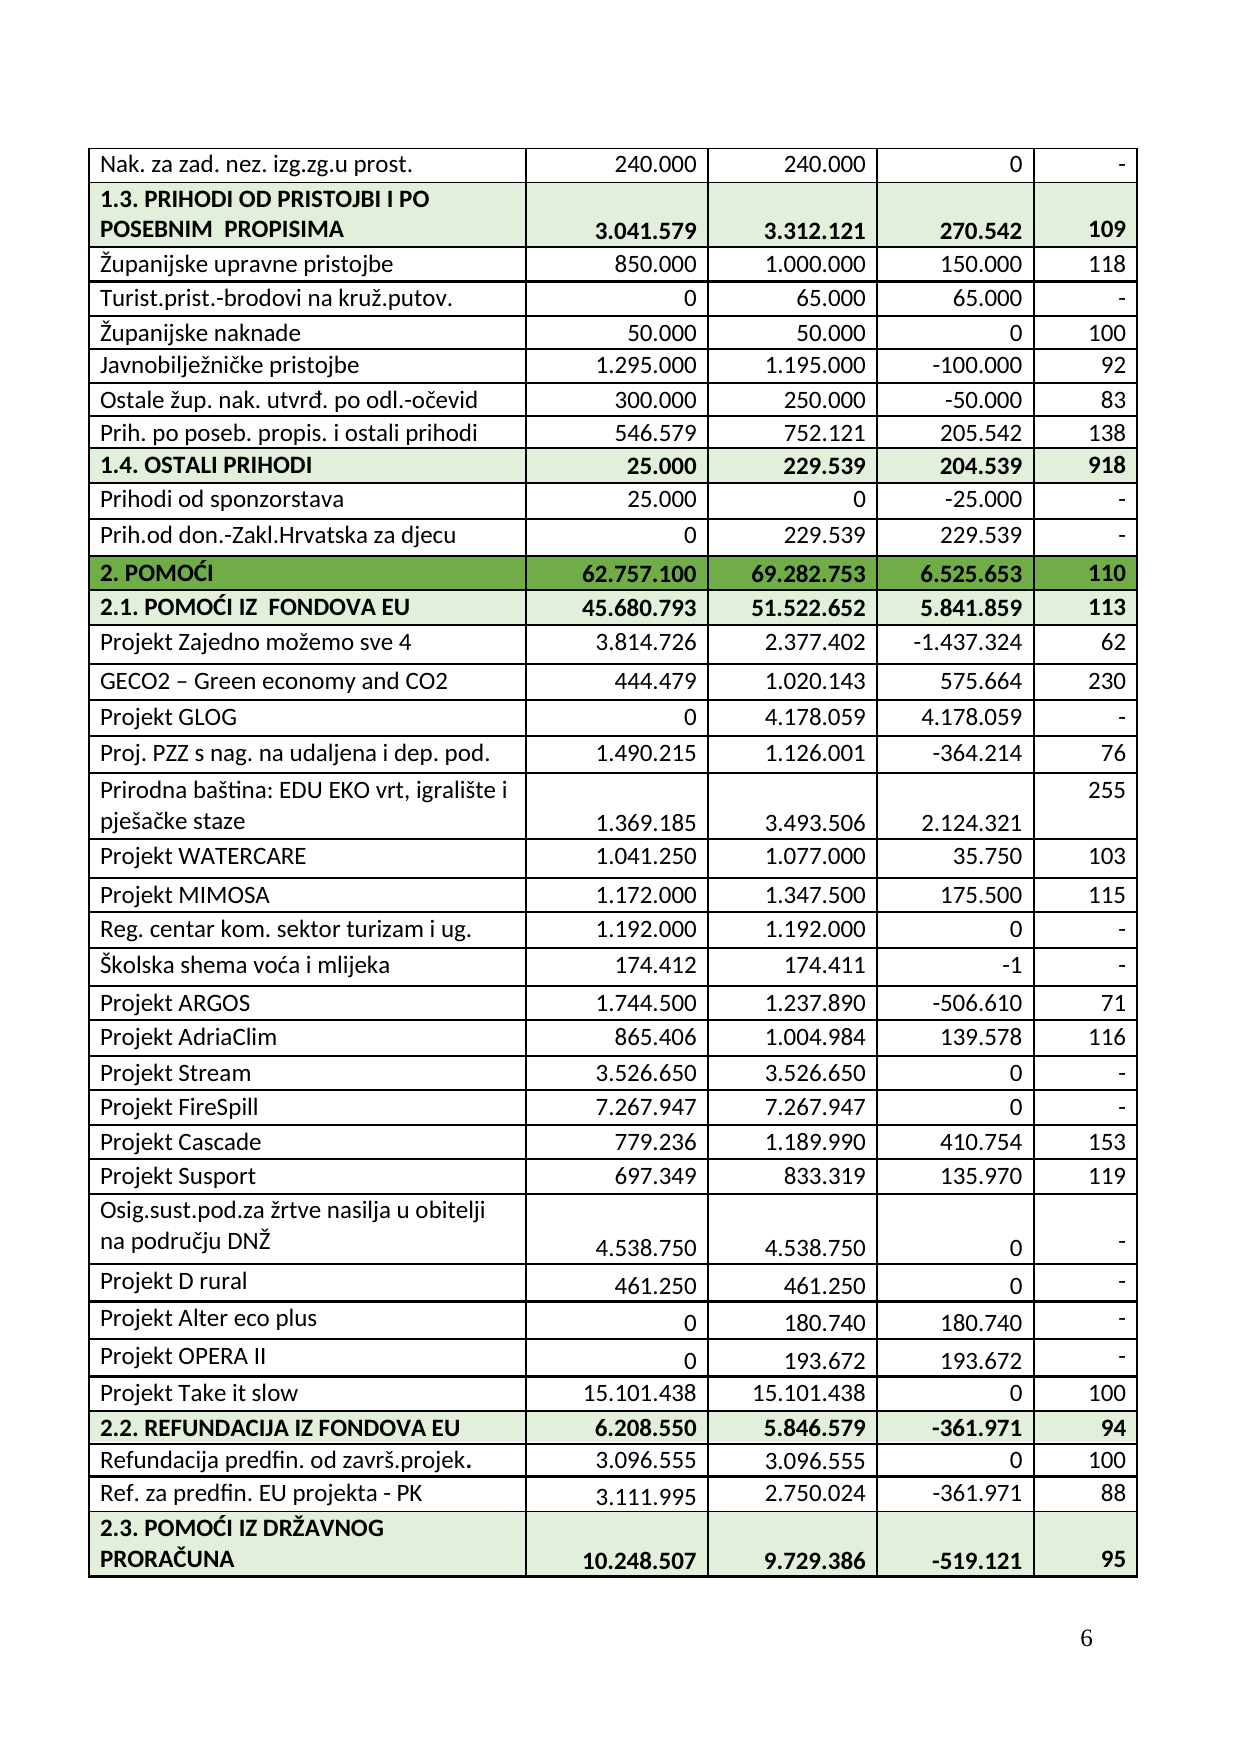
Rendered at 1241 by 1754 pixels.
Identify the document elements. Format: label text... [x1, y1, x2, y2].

table_cell 110 [1035, 557, 1136, 589]
table_cell GECO2 – Green economy and CO2 [90, 665, 525, 699]
table_cell 0 [878, 1265, 1033, 1300]
table_cell 205.542 [878, 417, 1033, 447]
table_cell -100.000 [878, 350, 1033, 382]
table_cell - [1035, 484, 1136, 517]
table_cell 0 [527, 701, 707, 735]
table_cell 139.578 [878, 1021, 1033, 1055]
table_cell - [1035, 1340, 1136, 1375]
table_cell 229.539 [878, 520, 1033, 555]
table_cell 300.000 [527, 384, 707, 414]
table_cell 115 [1035, 879, 1136, 911]
table_cell 6.208.550 [527, 1412, 707, 1442]
table_cell Projekt Cascade [90, 1126, 525, 1158]
table_cell 410.754 [878, 1126, 1033, 1158]
table_cell -361.971 [878, 1412, 1033, 1442]
table_cell - [1035, 1091, 1136, 1124]
table_cell -361.971 [878, 1478, 1033, 1511]
table_cell 833.319 [709, 1160, 876, 1192]
table_cell 1.126.001 [709, 737, 876, 772]
table_cell 2.377.402 [709, 626, 876, 663]
table_cell 0 [527, 1303, 707, 1338]
table_cell 697.349 [527, 1160, 707, 1192]
table_cell 918 [1035, 449, 1136, 482]
table_cell 3.814.726 [527, 626, 707, 663]
table_cell 65.000 [878, 283, 1033, 315]
table_cell Javnobilježničke pristojbe [90, 350, 525, 382]
table_cell 1.192.000 [709, 913, 876, 947]
table_cell Projekt FireSpill [90, 1091, 525, 1124]
table_cell -25.000 [878, 484, 1033, 517]
table_cell 1.000.000 [709, 248, 876, 280]
table_cell Projekt AdriaClim [90, 1021, 525, 1055]
table_cell Projekt Alter eco plus [90, 1303, 525, 1338]
table_cell 174.411 [709, 949, 876, 985]
table_cell - [1035, 149, 1136, 182]
table_cell 25.000 [527, 484, 707, 517]
table_cell Županijske naknade [90, 317, 525, 347]
table_cell 865.406 [527, 1021, 707, 1055]
table_cell 76 [1035, 737, 1136, 772]
table_cell 1.237.890 [709, 987, 876, 1019]
table_cell Projekt WATERCARE [90, 840, 525, 877]
table_cell Prihodi od sponzorstava [90, 484, 525, 517]
table_cell 461.250 [527, 1265, 707, 1300]
table_cell 0 [878, 1057, 1033, 1089]
table_cell 153 [1035, 1126, 1136, 1158]
table_cell 4.538.750 [527, 1195, 707, 1263]
table_cell 2.1. POMOĆI IZ FONDOVA EU [90, 591, 525, 624]
table_cell Projekt D rural [90, 1265, 525, 1300]
table_cell 1.077.000 [709, 840, 876, 877]
table_cell Projekt OPERA II [90, 1340, 525, 1375]
table_cell 1.004.984 [709, 1021, 876, 1055]
table_cell Reg. centar kom. sektor turizam i ug. [90, 913, 525, 947]
table_cell 229.539 [709, 449, 876, 482]
table_cell Projekt Susport [90, 1160, 525, 1192]
table_cell 0 [527, 1340, 707, 1375]
table_cell Nak. za zad. nez. izg.zg.u prost. [90, 149, 525, 182]
table_cell - [1035, 283, 1136, 315]
table_cell -506.610 [878, 987, 1033, 1019]
table_cell Ostale žup. nak. utvrđ. po odl.-očevid [90, 384, 525, 414]
table_cell 1.347.500 [709, 879, 876, 911]
table_cell 255 [1035, 774, 1136, 838]
table_cell 1.369.185 [527, 774, 707, 838]
table_cell - [1035, 1265, 1136, 1300]
table_cell - [1035, 913, 1136, 947]
table_cell 0 [709, 484, 876, 517]
table_cell 575.664 [878, 665, 1033, 699]
table_cell 1.020.143 [709, 665, 876, 699]
table_cell - [1035, 949, 1136, 985]
table_cell 193.672 [709, 1340, 876, 1375]
table_cell 752.121 [709, 417, 876, 447]
table_cell 2.124.321 [878, 774, 1033, 838]
table_cell 204.539 [878, 449, 1033, 482]
table_cell 71 [1035, 987, 1136, 1019]
table_cell -519.121 [878, 1512, 1033, 1575]
table_cell -364.214 [878, 737, 1033, 772]
table_cell Proj. PZZ s nag. na udaljena i dep. pod. [90, 737, 525, 772]
table_cell 94 [1035, 1412, 1136, 1442]
table_cell Turist.prist.-brodovi na kruž.putov. [90, 283, 525, 315]
table_cell 9.729.386 [709, 1512, 876, 1575]
table_cell 240.000 [709, 149, 876, 182]
table_cell 0 [878, 1091, 1033, 1124]
table_cell 444.479 [527, 665, 707, 699]
table_cell 0 [527, 520, 707, 555]
table_cell 50.000 [709, 317, 876, 347]
table_cell Prih. po poseb. propis. i ostali prihodi [90, 417, 525, 447]
table_cell Prirodna baština: EDU EKO vrt, igralište i pješačke staze [90, 774, 525, 838]
table_cell 100 [1035, 1378, 1136, 1410]
table_cell 3.526.650 [527, 1057, 707, 1089]
table_cell 138 [1035, 417, 1136, 447]
table_cell 180.740 [878, 1303, 1033, 1338]
table_cell 193.672 [878, 1340, 1033, 1375]
table_cell 1.195.000 [709, 350, 876, 382]
table_cell 2.3. POMOĆI IZ DRŽAVNOG PRORAČUNA [90, 1512, 525, 1575]
table_cell 1.4. OSTALI PRIHODI [90, 449, 525, 482]
table_cell 2.2. REFUNDACIJA IZ FONDOVA EU [90, 1412, 525, 1442]
table_cell - [1035, 520, 1136, 555]
table_cell 546.579 [527, 417, 707, 447]
table_cell 10.248.507 [527, 1512, 707, 1575]
table_cell Prih.od don.-Zakl.Hrvatska za djecu [90, 520, 525, 555]
table_cell 62 [1035, 626, 1136, 663]
table_cell 1.295.000 [527, 350, 707, 382]
table_cell 7.267.947 [709, 1091, 876, 1124]
table_cell Županijske upravne pristojbe [90, 248, 525, 280]
table_cell 229.539 [709, 520, 876, 555]
table_cell 1.3. PRIHODI OD PRISTOJBI I PO POSEBNIM PROPISIMA [90, 183, 525, 246]
table_cell 62.757.100 [527, 557, 707, 589]
table_cell 116 [1035, 1021, 1136, 1055]
table_cell 88 [1035, 1478, 1136, 1511]
table_cell Projekt Stream [90, 1057, 525, 1089]
table_cell Školska shema voća i mlijeka [90, 949, 525, 985]
table_cell 779.236 [527, 1126, 707, 1158]
table_cell 0 [878, 1378, 1033, 1410]
table_cell - [1035, 1303, 1136, 1338]
table_cell Projekt Zajedno možemo sve 4 [90, 626, 525, 663]
table_cell 0 [878, 317, 1033, 347]
table_cell 45.680.793 [527, 591, 707, 624]
table_cell 3.526.650 [709, 1057, 876, 1089]
table_cell - [1035, 701, 1136, 735]
table_cell Refundacija predfin. od završ.projek. [90, 1445, 525, 1475]
table_cell 1.744.500 [527, 987, 707, 1019]
table_cell 1.172.000 [527, 879, 707, 911]
table_cell 1.041.250 [527, 840, 707, 877]
table_cell 7.267.947 [527, 1091, 707, 1124]
table_cell 3.041.579 [527, 183, 707, 246]
table_cell 51.522.652 [709, 591, 876, 624]
table_cell 0 [878, 149, 1033, 182]
table_cell 100 [1035, 317, 1136, 347]
table_cell 1.192.000 [527, 913, 707, 947]
table_cell 150.000 [878, 248, 1033, 280]
table_cell 4.178.059 [709, 701, 876, 735]
table_cell 5.841.859 [878, 591, 1033, 624]
table_cell 1.490.215 [527, 737, 707, 772]
table_cell 25.000 [527, 449, 707, 482]
table_cell 0 [878, 913, 1033, 947]
table_cell 230 [1035, 665, 1136, 699]
table_cell 1.189.990 [709, 1126, 876, 1158]
table_cell 2. POMOĆI [90, 557, 525, 589]
table_cell 83 [1035, 384, 1136, 414]
table_cell 175.500 [878, 879, 1033, 911]
table_cell 461.250 [709, 1265, 876, 1300]
table_cell 850.000 [527, 248, 707, 280]
table_cell 4.178.059 [878, 701, 1033, 735]
table_cell Projekt ARGOS [90, 987, 525, 1019]
table_cell 270.542 [878, 183, 1033, 246]
table_cell -1.437.324 [878, 626, 1033, 663]
table_cell 3.312.121 [709, 183, 876, 246]
table_cell 65.000 [709, 283, 876, 315]
table_cell 0 [878, 1195, 1033, 1263]
table_cell Projekt MIMOSA [90, 879, 525, 911]
table_cell 135.970 [878, 1160, 1033, 1192]
table_cell 250.000 [709, 384, 876, 414]
table_cell - [1035, 1195, 1136, 1263]
table_cell 119 [1035, 1160, 1136, 1192]
table_cell 103 [1035, 840, 1136, 877]
table_cell 3.493.506 [709, 774, 876, 838]
table_cell 69.282.753 [709, 557, 876, 589]
table_cell 100 [1035, 1445, 1136, 1475]
table_cell Projekt GLOG [90, 701, 525, 735]
table_cell 4.538.750 [709, 1195, 876, 1263]
table_cell 2.750.024 [709, 1478, 876, 1511]
table_cell 95 [1035, 1512, 1136, 1575]
table_cell 118 [1035, 248, 1136, 280]
table_cell 113 [1035, 591, 1136, 624]
table_cell 5.846.579 [709, 1412, 876, 1442]
table_cell -1 [878, 949, 1033, 985]
table_cell - [1035, 1057, 1136, 1089]
table_cell 92 [1035, 350, 1136, 382]
table_cell 180.740 [709, 1303, 876, 1338]
table_cell -50.000 [878, 384, 1033, 414]
table_cell 109 [1035, 183, 1136, 246]
table_cell 0 [878, 1445, 1033, 1475]
table_cell Osig.sust.pod.za žrtve nasilja u obitelji na području DNŽ [90, 1195, 525, 1263]
table_cell Ref. za predfin. EU projekta - PK [90, 1478, 525, 1511]
table_cell 3.096.555 [527, 1445, 707, 1475]
table_cell 15.101.438 [709, 1378, 876, 1410]
table_cell 240.000 [527, 149, 707, 182]
table_cell 6.525.653 [878, 557, 1033, 589]
table_cell 174.412 [527, 949, 707, 985]
table_cell 35.750 [878, 840, 1033, 877]
table_cell 0 [527, 283, 707, 315]
table_cell 15.101.438 [527, 1378, 707, 1410]
table_cell 3.111.995 [527, 1478, 707, 1511]
table_cell 50.000 [527, 317, 707, 347]
table_cell 3.096.555 [709, 1445, 876, 1475]
table_cell Projekt Take it slow [90, 1378, 525, 1410]
